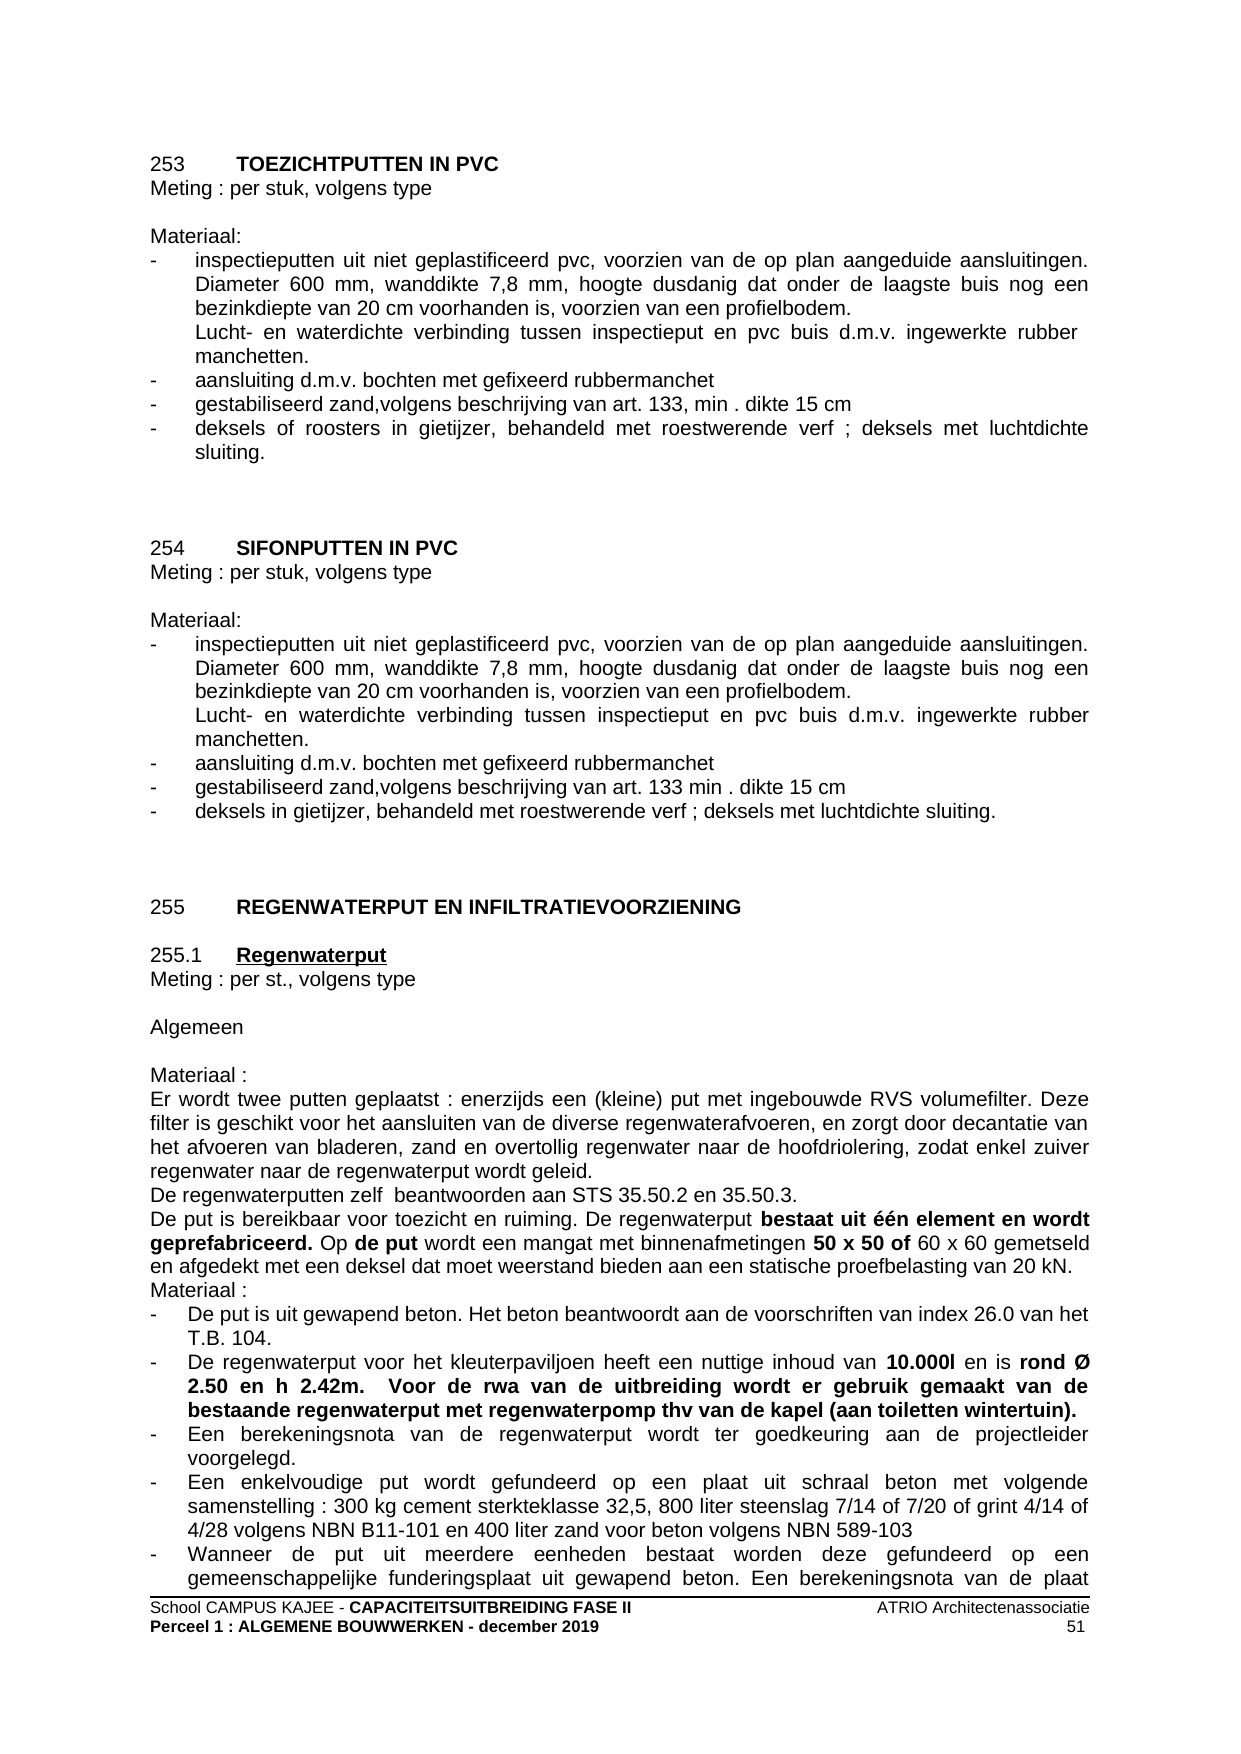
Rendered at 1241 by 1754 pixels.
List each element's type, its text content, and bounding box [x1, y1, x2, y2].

text - deksels of roosters in gietijzer, behandeld met roestwerende verf ; deksels met luchtdichte sluiting. [150, 416, 1090, 464]
list De regenwaterput voor het kleuterpaviljoen heeft een nuttige inhoud van 10.000l en is rond Ø 2.50 en h 2.42m. Voor de rwa van de uitbreiding wordt er gebruik gemaakt van de bestaande regenwaterput met regenwaterpomp thv van de kapel (aan toiletten wintertuin). [150, 1350, 1090, 1422]
subtitle 254 SIFONPUTTEN IN PVC [150, 536, 1090, 559]
text - gestabiliseerd zand,volgens beschrijving van art. 133 min . dikte 15 cm [150, 775, 1090, 799]
text Materiaal : [150, 1063, 1090, 1087]
text De put is bereikbaar voor toezicht en ruiming. De regenwaterput bestaat uit één element en wordt geprefabriceerd. Op de put wordt een mangat met binnenafmetingen 50 x 50 of 60 x 60 gemetseld en afgedekt met een deksel dat moet weerstand bieden aan een statische proefbelasting van 20 kN. [150, 1206, 1090, 1278]
text Lucht- en waterdichte verbinding tussen inspectieput en pvc buis d.m.v. ingewerkte rubber manchetten. [150, 703, 1090, 751]
text - deksels in gietijzer, behandeld met roestwerende verf ; deksels met luchtdichte sluiting. [150, 799, 1090, 823]
text Meting : per stuk, volgens type [150, 176, 1090, 200]
text Materiaal : [150, 1278, 1090, 1302]
subtitle 255.1 Regenwaterput [150, 943, 1090, 967]
text - aansluiting d.m.v. bochten met gefixeerd rubbermanchet [150, 751, 1090, 775]
text Algemeen [150, 1015, 1090, 1039]
subtitle 253 TOEZICHTPUTTEN IN PVC [150, 152, 1090, 176]
subtitle 255 REGENWATERPUT EN INFILTRATIEVOORZIENING [150, 895, 1090, 919]
text - aansluiting d.m.v. bochten met gefixeerd rubbermanchet [150, 368, 1090, 392]
text Er wordt twee putten geplaatst : enerzijds een (kleine) put met ingebouwde RVS volumefilter. Deze filter is geschikt voor het aansluiten van de diverse regenwaterafvoeren, en zorgt door decantatie van het afvoeren van bladeren, zand en overtollig regenwater naar de hoofdriolering, zodat enkel zuiver regenwater naar de regenwaterput wordt geleid. [150, 1087, 1090, 1182]
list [150, 1542, 1090, 1590]
text Meting : per st., volgens type [150, 967, 1090, 991]
text De regenwaterputten zelf beantwoorden aan STS 35.50.2 en 35.50.3. [150, 1182, 1090, 1206]
list Een enkelvoudige put wordt gefundeerd op een plaat uit schraal beton met volgende samenstelling : 300 kg cement sterkteklasse 32,5, 800 liter steenslag 7/14 of 7/20 of grint 4/14 of 4/28 volgens NBN B11-101 en 400 liter zand voor beton volgens NBN 589-103 [150, 1470, 1090, 1542]
list Een berekeningsnota van de regenwaterput wordt ter goedkeuring aan de projectleider voorgelegd. [150, 1422, 1090, 1470]
list De put is uit gewapend beton. Het beton beantwoordt aan de voorschriften van index 26.0 van het T.B. 104. [150, 1302, 1090, 1350]
text Lucht- en waterdichte verbinding tussen inspectieput en pvc buis d.m.v. ingewerkte rubber manchetten. [150, 320, 1090, 368]
text - inspectieputten uit niet geplastificeerd pvc, voorzien van de op plan aangeduide aansluitingen. Diameter 600 mm, wanddikte 7,8 mm, hoogte dusdanig dat onder de laagste buis nog een bezinkdiepte van 20 cm voorhanden is, voorzien van een profielbodem. [150, 248, 1090, 320]
text Materiaal: [150, 224, 1090, 248]
text Meting : per stuk, volgens type [150, 559, 1090, 583]
text - gestabiliseerd zand,volgens beschrijving van art. 133, min . dikte 15 cm [150, 392, 1090, 416]
text - inspectieputten uit niet geplastificeerd pvc, voorzien van de op plan aangeduide aansluitingen. Diameter 600 mm, wanddikte 7,8 mm, hoogte dusdanig dat onder de laagste buis nog een bezinkdiepte van 20 cm voorhanden is, voorzien van een profielbodem. [150, 631, 1090, 703]
text Materiaal: [150, 607, 1090, 631]
